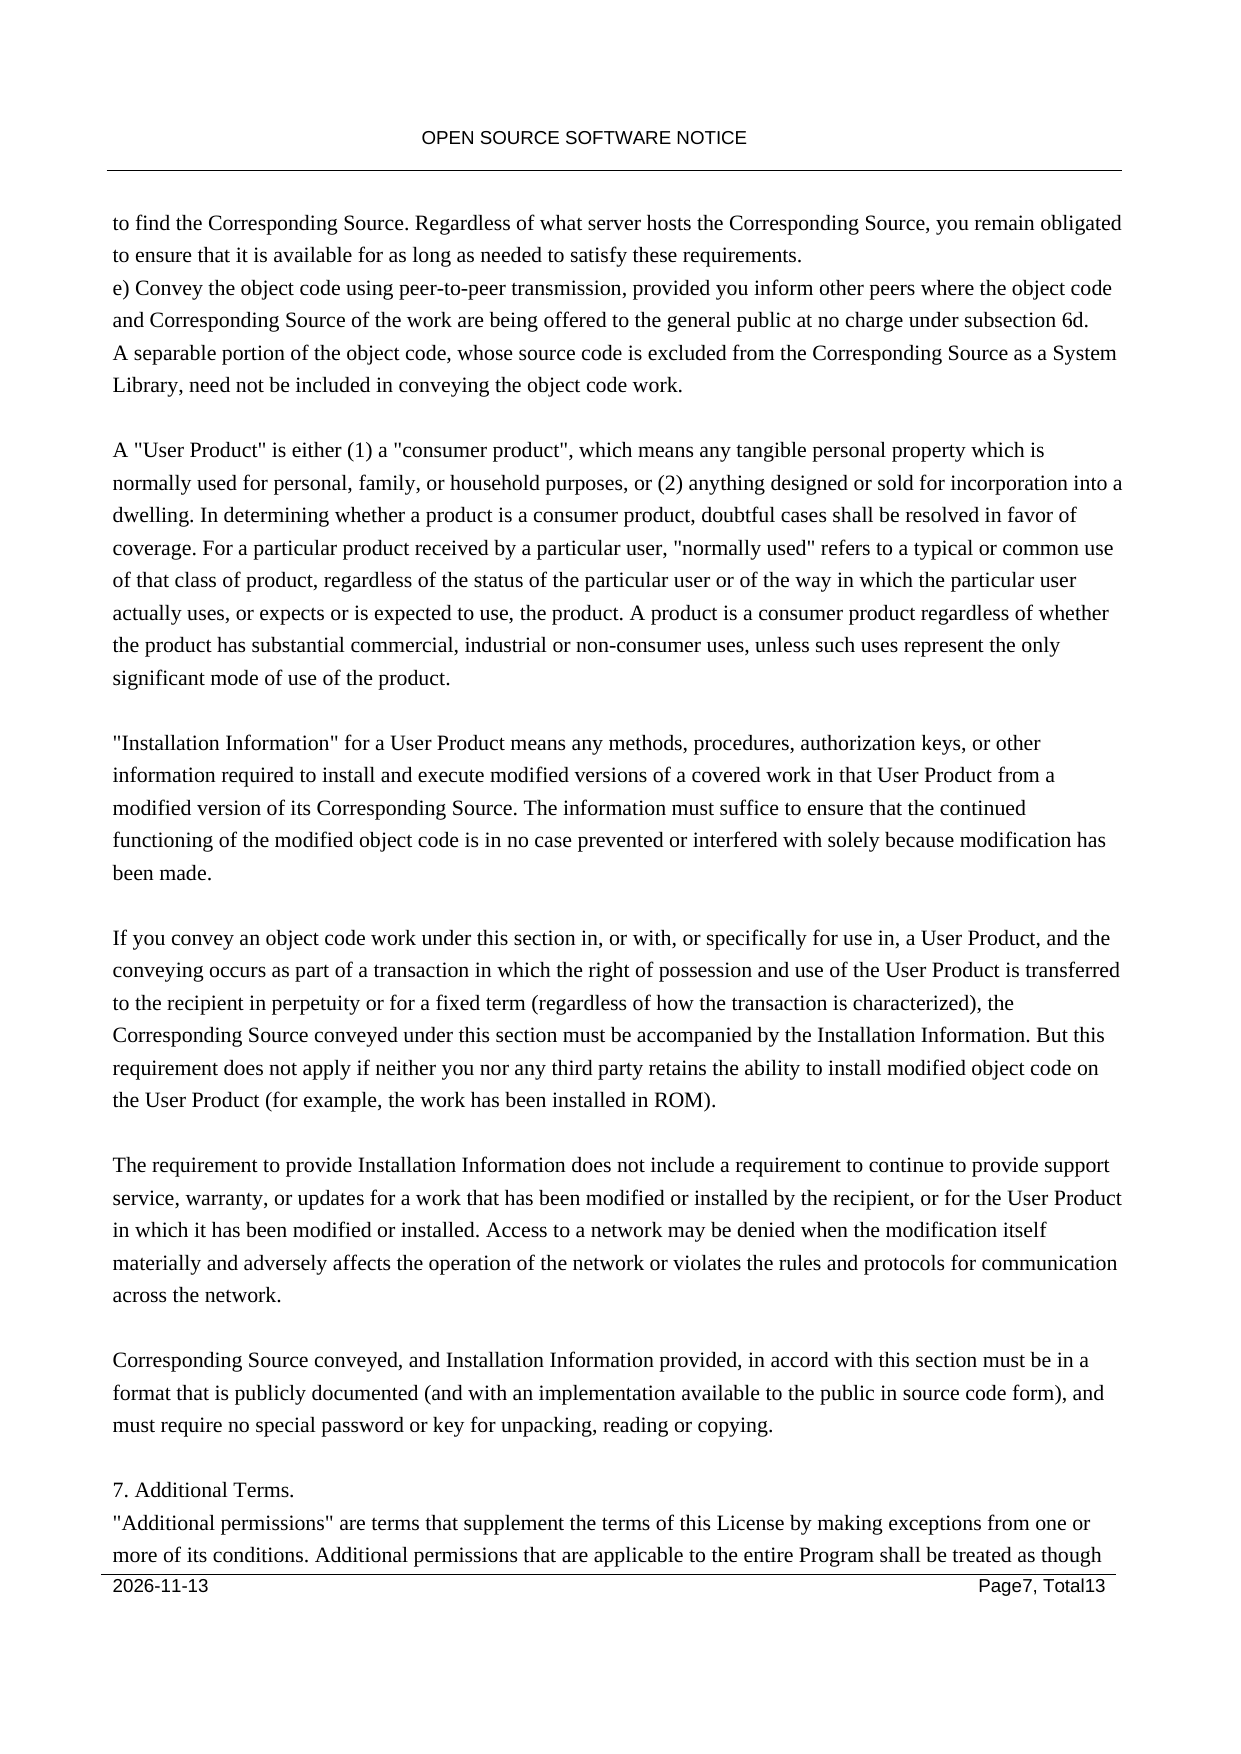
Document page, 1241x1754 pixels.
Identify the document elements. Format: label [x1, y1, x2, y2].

text [112, 206, 1128, 1571]
